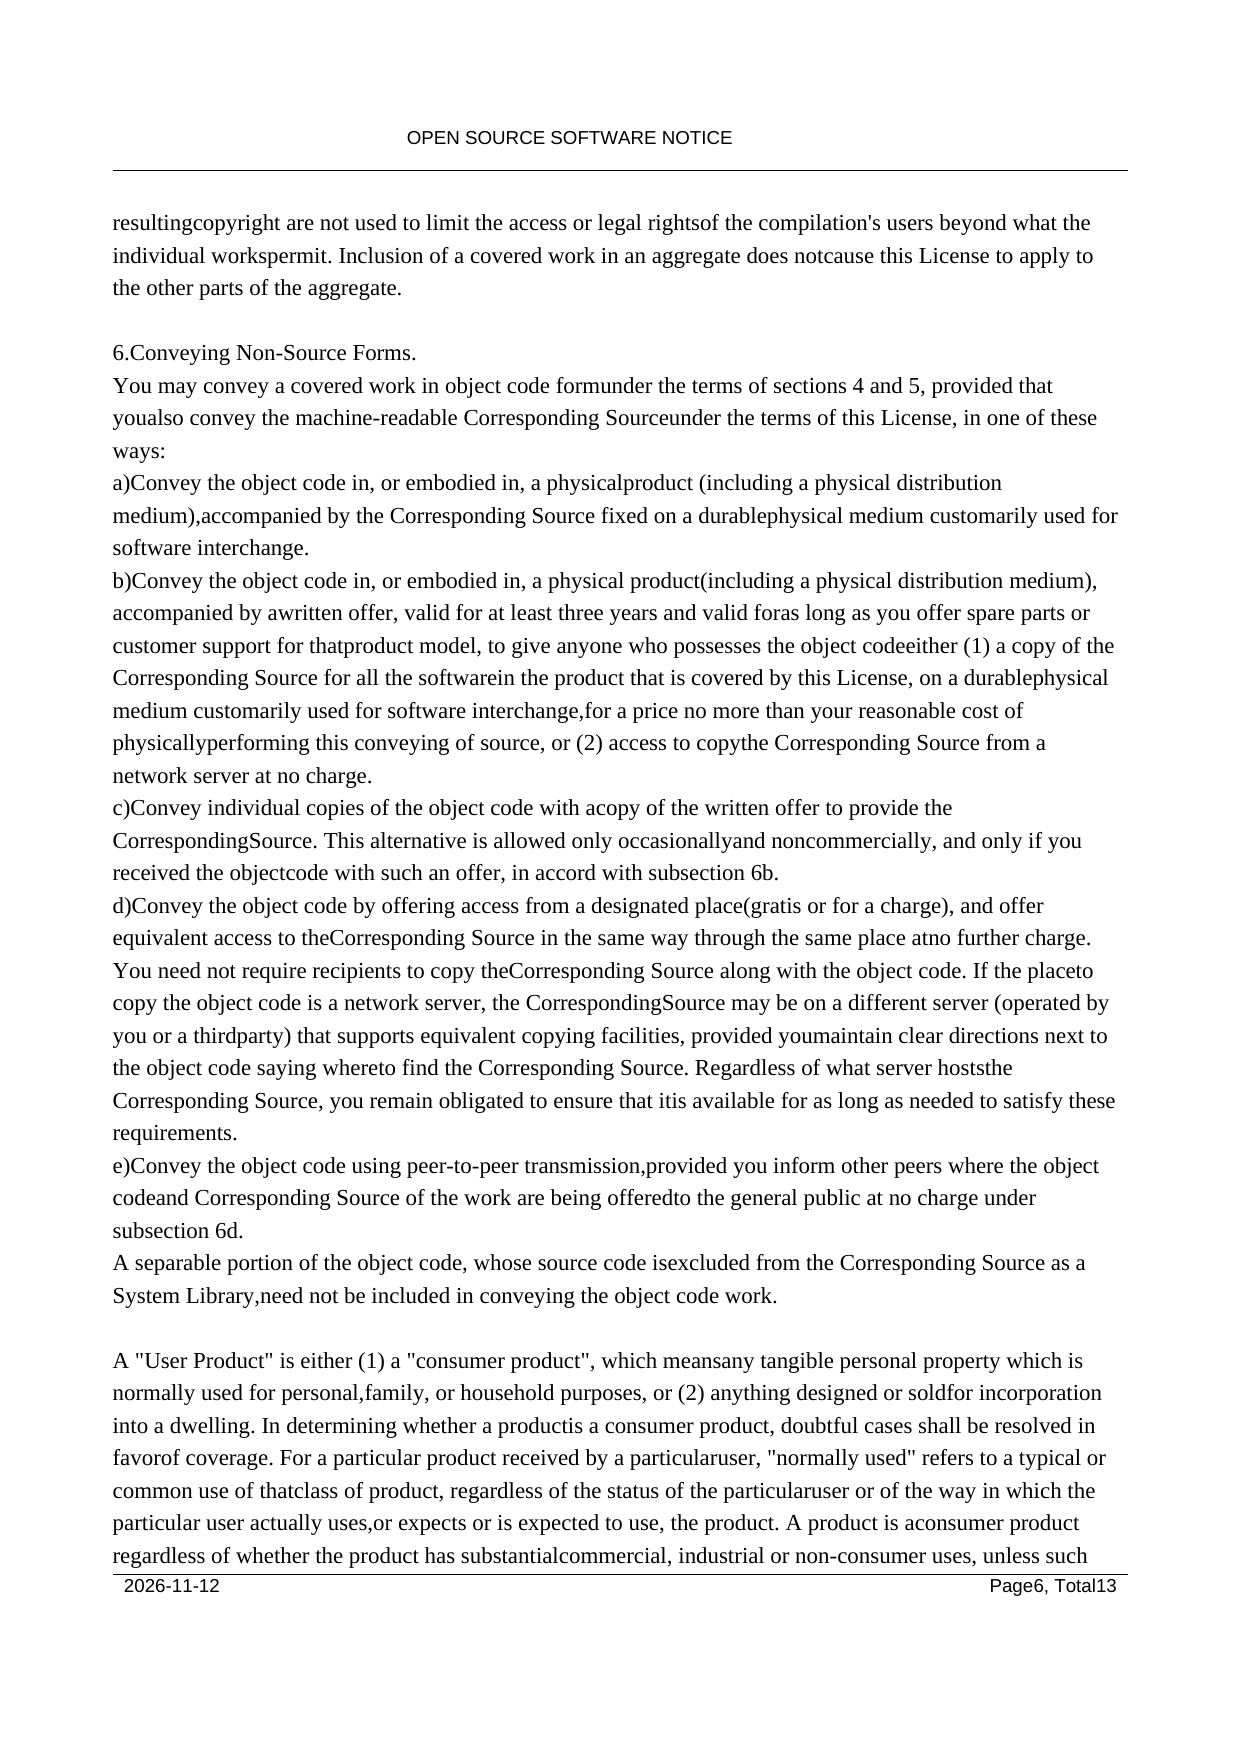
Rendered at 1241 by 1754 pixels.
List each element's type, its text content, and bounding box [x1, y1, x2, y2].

text c)Convey individual copies of the object code with acopy of the written offer to provide the CorrespondingSource. This alternative is allowed only occasionallyand noncommercially, and only if you received the objectcode with such an offer, in accord with subsection 6b. [112, 791, 1128, 889]
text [112, 206, 1128, 304]
text d)Convey the object code by offering access from a designated place(gratis or for a charge), and offer equivalent access to theCorresponding Source in the same way through the same place atno further charge. You need not require recipients to copy theCorresponding Source along with the object code. If the placeto copy the object code is a network server, the CorrespondingSource may be on a different server (operated by you or a thirdparty) that supports equivalent copying facilities, provided youmaintain clear directions next to the object code saying whereto find the Corresponding Source. Regardless of what server hoststhe Corresponding Source, you remain obligated to ensure that itis available for as long as needed to satisfy these requirements. [112, 889, 1128, 1149]
text b)Convey the object code in, or embodied in, a physical product(including a physical distribution medium), accompanied by awritten offer, valid for at least three years and valid foras long as you offer spare parts or customer support for thatproduct model, to give anyone who possesses the object codeeither (1) a copy of the Corresponding Source for all the softwarein the product that is covered by this License, on a durablephysical medium customarily used for software interchange,for a price no more than your reasonable cost of physicallyperforming this conveying of source, or (2) access to copythe Corresponding Source from a network server at no charge. [112, 564, 1128, 791]
text You may convey a covered work in object code formunder the terms of sections 4 and 5, provided that youalso convey the machine-readable Corresponding Sourceunder the terms of this License, in one of these ways: [112, 369, 1128, 466]
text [112, 1344, 1128, 1571]
text a)Convey the object code in, or embodied in, a physicalproduct (including a physical distribution medium),accompanied by the Corresponding Source fixed on a durablephysical medium customarily used for software interchange. [112, 466, 1128, 564]
text 6.Conveying Non-Source Forms. [112, 336, 1128, 369]
text e)Convey the object code using peer-to-peer transmission,provided you inform other peers where the object codeand Corresponding Source of the work are being offeredto the general public at no charge under subsection 6d. [112, 1149, 1128, 1246]
text A separable portion of the object code, whose source code isexcluded from the Corresponding Source as a System Library,need not be included in conveying the object code work. [112, 1246, 1128, 1311]
